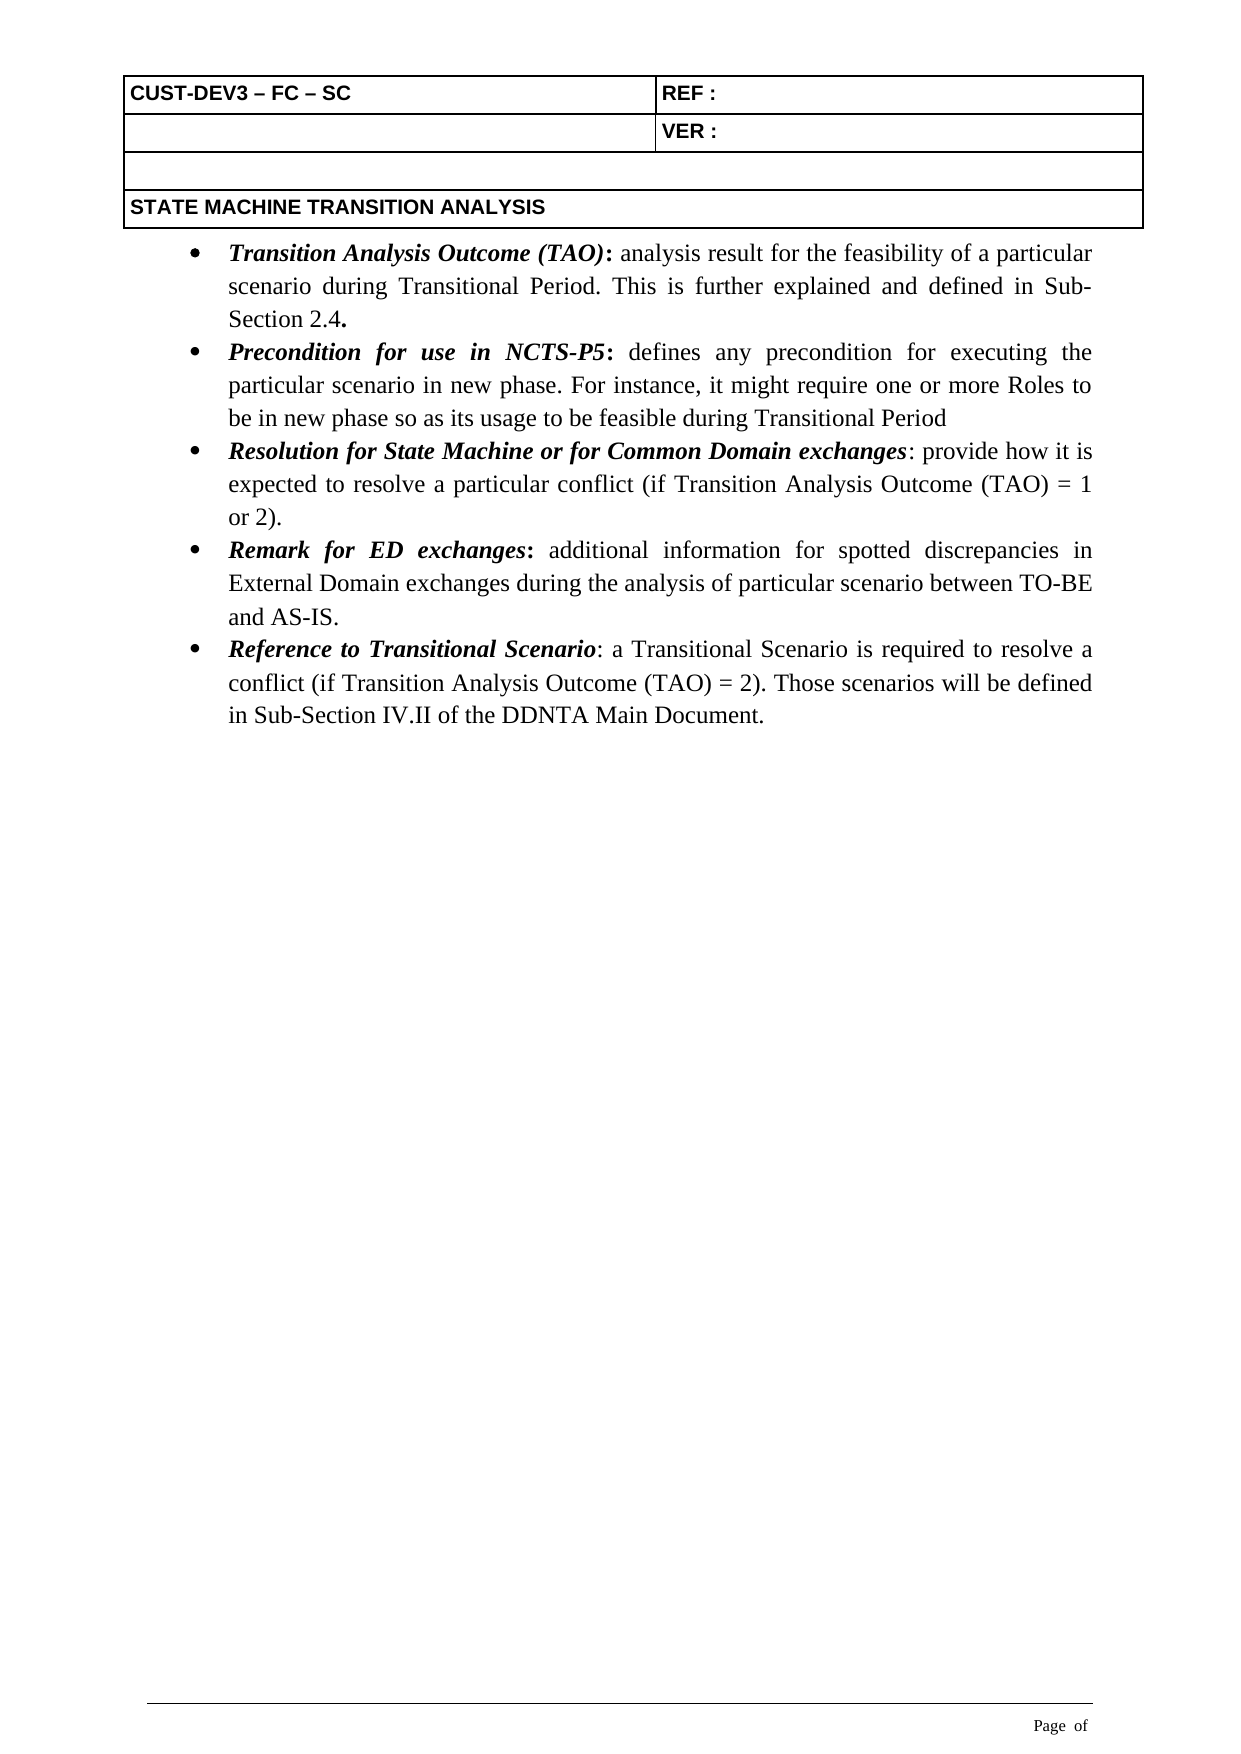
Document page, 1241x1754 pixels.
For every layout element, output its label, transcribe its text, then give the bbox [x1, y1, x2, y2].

list Transition Analysis Outcome (TAO): analysis result for the feasibility of a particular scenario during Transitional Period. This is further explained and defined in Sub-Section 2.4. [191, 238, 1093, 333]
list Resolution for State Machine or for Common Domain exchanges: provide how it is expected to resolve a particular conflict (if Transition Analysis Outcome (TAO) = 1 or 2). [191, 436, 1093, 531]
list Precondition for use in NCTS-P5: defines any precondition for executing the particular scenario in new phase. For instance, it might require one or more Roles to be in new phase so as its usage to be feasible during Transitional Period [191, 337, 1093, 432]
list Reference to Transitional Scenario: a Transitional Scenario is required to resolve a conflict (if Transition Analysis Outcome (TAO) = 2). Those scenarios will be defined in Sub-Section IV.II of the DDNTA Main Document. [191, 634, 1093, 729]
list Remark for ED exchanges: additional information for spotted discrepancies in External Domain exchanges during the analysis of particular scenario between TO-BE and AS-IS. [191, 536, 1093, 630]
